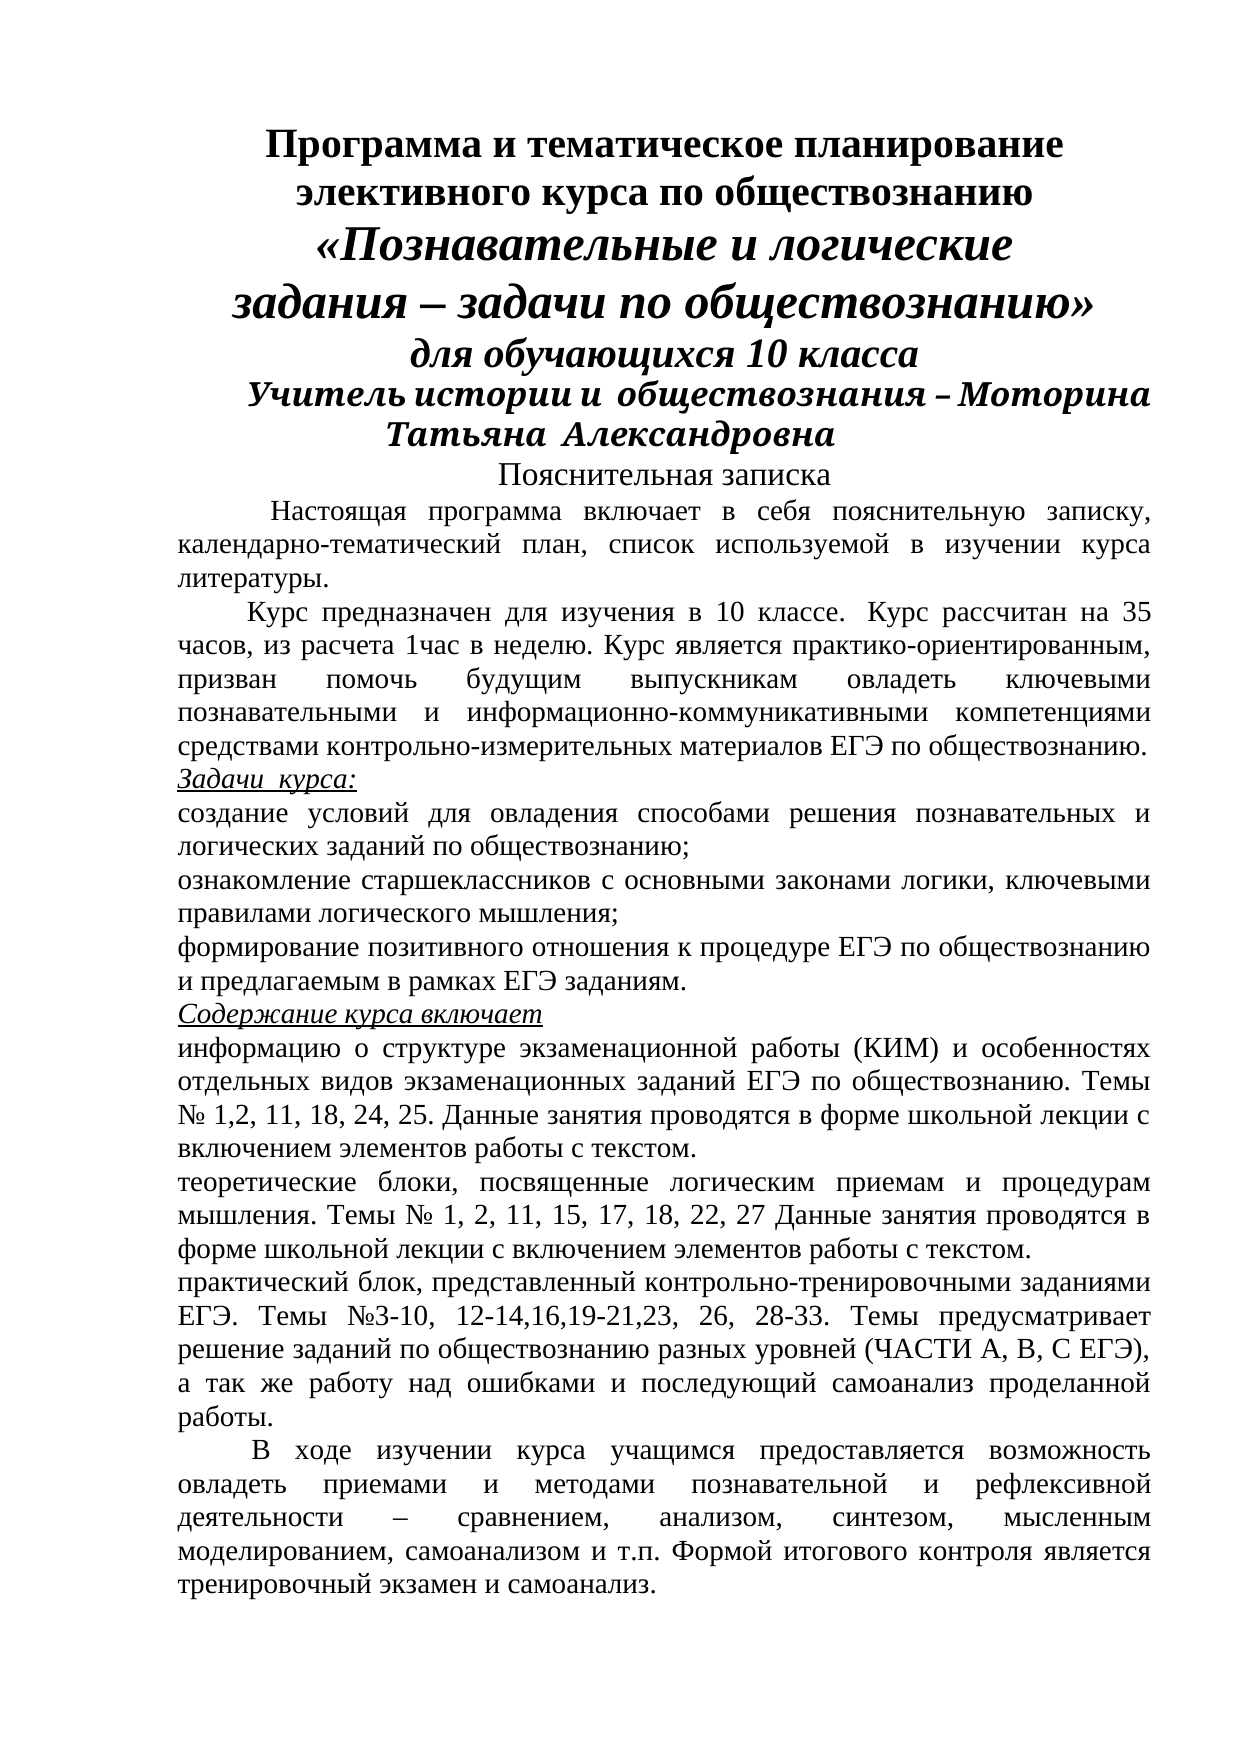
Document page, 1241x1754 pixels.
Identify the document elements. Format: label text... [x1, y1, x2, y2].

text Задачи курса: [177, 761, 1152, 795]
text информацию о структуре экзаменационной работы (КИМ) и особенностях отдельных видов экзаменационных заданий ЕГЭ по обществознанию. Темы № 1,2, 11, 18, 24, 25. Данные занятия проводятся в форме школьной лекции с включением элементов работы с текстом. [177, 1030, 1152, 1164]
text Курс предназначен для изучения в 10 классе. Курс рассчитан на 35 часов, из расчета 1час в неделю. Курс является практико-ориентированным, призван помочь будущим выпускникам овладеть ключевыми познавательными и информационно-коммуникативными компетенциями средствами контрольно-измерительных материалов ЕГЭ по обществознанию. [177, 594, 1152, 761]
text создание условий для овладения способами решения познавательных и логических заданий по обществознанию; [177, 795, 1152, 862]
text Программа и тематическое планирование элективного курса по обществознанию [177, 118, 1152, 214]
text задания – задачи по обществознанию» [177, 271, 1152, 329]
text Пояснительная записка [177, 455, 1152, 493]
text «Познавательные и логические [177, 214, 1152, 271]
text ознакомление старшеклассников с основными законами логики, ключевыми правилами логического мышления; [177, 862, 1152, 929]
text Учитель истории и обществознания – Моторина Татьяна Александровна [177, 377, 1152, 455]
text для обучающихся 10 класса [177, 329, 1152, 377]
text формирование позитивного отношения к процедуре ЕГЭ по обществознанию и предлагаемым в рамках ЕГЭ заданиям. [177, 929, 1152, 996]
text Настоящая программа включает в себя пояснительную записку, календарно-тематический план, список используемой в изучении курса литературы. [177, 493, 1152, 594]
text теоретические блоки, посвященные логическим приемам и процедурам мышления. Темы № 1, 2, 11, 15, 17, 18, 22, 27 Данные занятия проводятся в форме школьной лекции с включением элементов работы с текстом. [177, 1164, 1152, 1264]
text В ходе изучении курса учащимся предоставляется возможность овладеть приемами и методами познавательной и рефлексивной деятельности – сравнением, анализом, синтезом, мысленным моделированием, самоанализом и т.п. Формой итогового контроля является тренировочный экзамен и самоанализ. [177, 1432, 1152, 1600]
text практический блок, представленный контрольно-тренировочными заданиями ЕГЭ. Темы №3-10, 12-14,16,19-21,23, 26, 28-33. Темы предусматривает решение заданий по обществознанию разных уровней (ЧАСТИ А, В, С ЕГЭ), а так же работу над ошибками и последующий самоанализ проделанной работы. [177, 1264, 1152, 1432]
text Содержание курса включает [177, 996, 1152, 1030]
